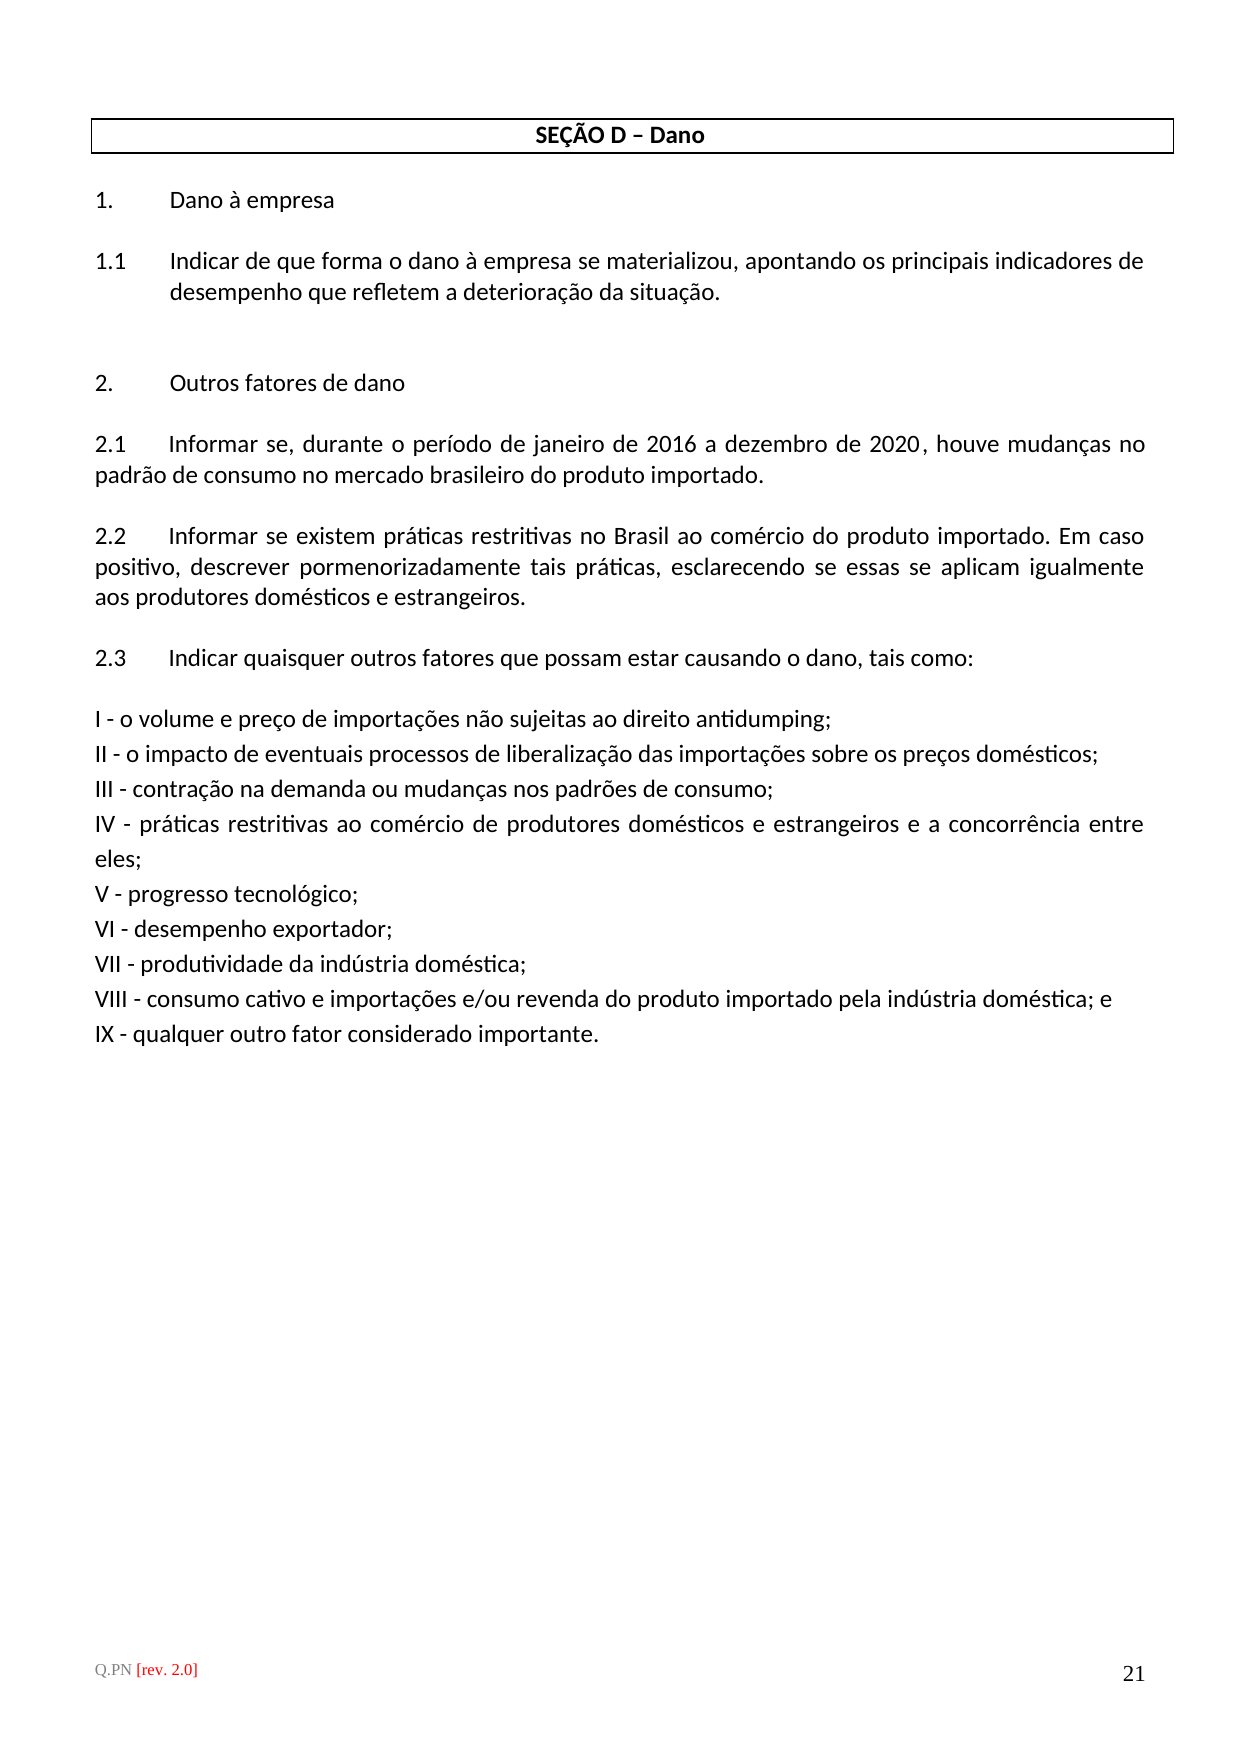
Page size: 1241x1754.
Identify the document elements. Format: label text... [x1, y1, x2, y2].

text VI - desempenho exportador; [94, 913, 1146, 944]
text 2. Outros fatores de dano [94, 367, 1146, 398]
text 2.2 Informar se existem práticas restritivas no Brasil ao comércio do produto importado. Em caso positivo, descrever pormenorizadamente tais práticas, esclarecendo se essas se aplicam igualmente aos produtores domésticos e estrangeiros. [94, 520, 1146, 612]
text II - o impacto de eventuais processos de liberalização das importações sobre os preços domésticos; [94, 738, 1146, 769]
subtitle SEÇÃO D – Dano [92, 120, 1173, 152]
text VII - produtividade da indústria doméstica; [94, 948, 1146, 979]
text V - progresso tecnológico; [94, 878, 1146, 909]
text 1. Dano à empresa [94, 184, 1146, 215]
list Indicar de que forma o dano à empresa se materializou, apontando os principais indicadores de desempenho que refletem a deterioração da situação. [94, 245, 1146, 306]
text 2.1 Informar se, durante o período de janeiro de 2016 a dezembro de 2020, houve mudanças no padrão de consumo no mercado brasileiro do produto importado. [94, 428, 1146, 489]
text III - contração na demanda ou mudanças nos padrões de consumo; [94, 773, 1146, 804]
text IX - qualquer outro fator considerado importante. [94, 1018, 1146, 1049]
text IV - práticas restritivas ao comércio de produtores domésticos e estrangeiros e a concorrência entre eles; [94, 808, 1146, 874]
text I - o volume e preço de importações não sujeitas ao direito antidumping; [94, 703, 1146, 734]
text 2.3 Indicar quaisquer outros fatores que possam estar causando o dano, tais como: [94, 642, 1146, 673]
text VIII - consumo cativo e importações e/ou revenda do produto importado pela indústria doméstica; e [94, 983, 1146, 1014]
